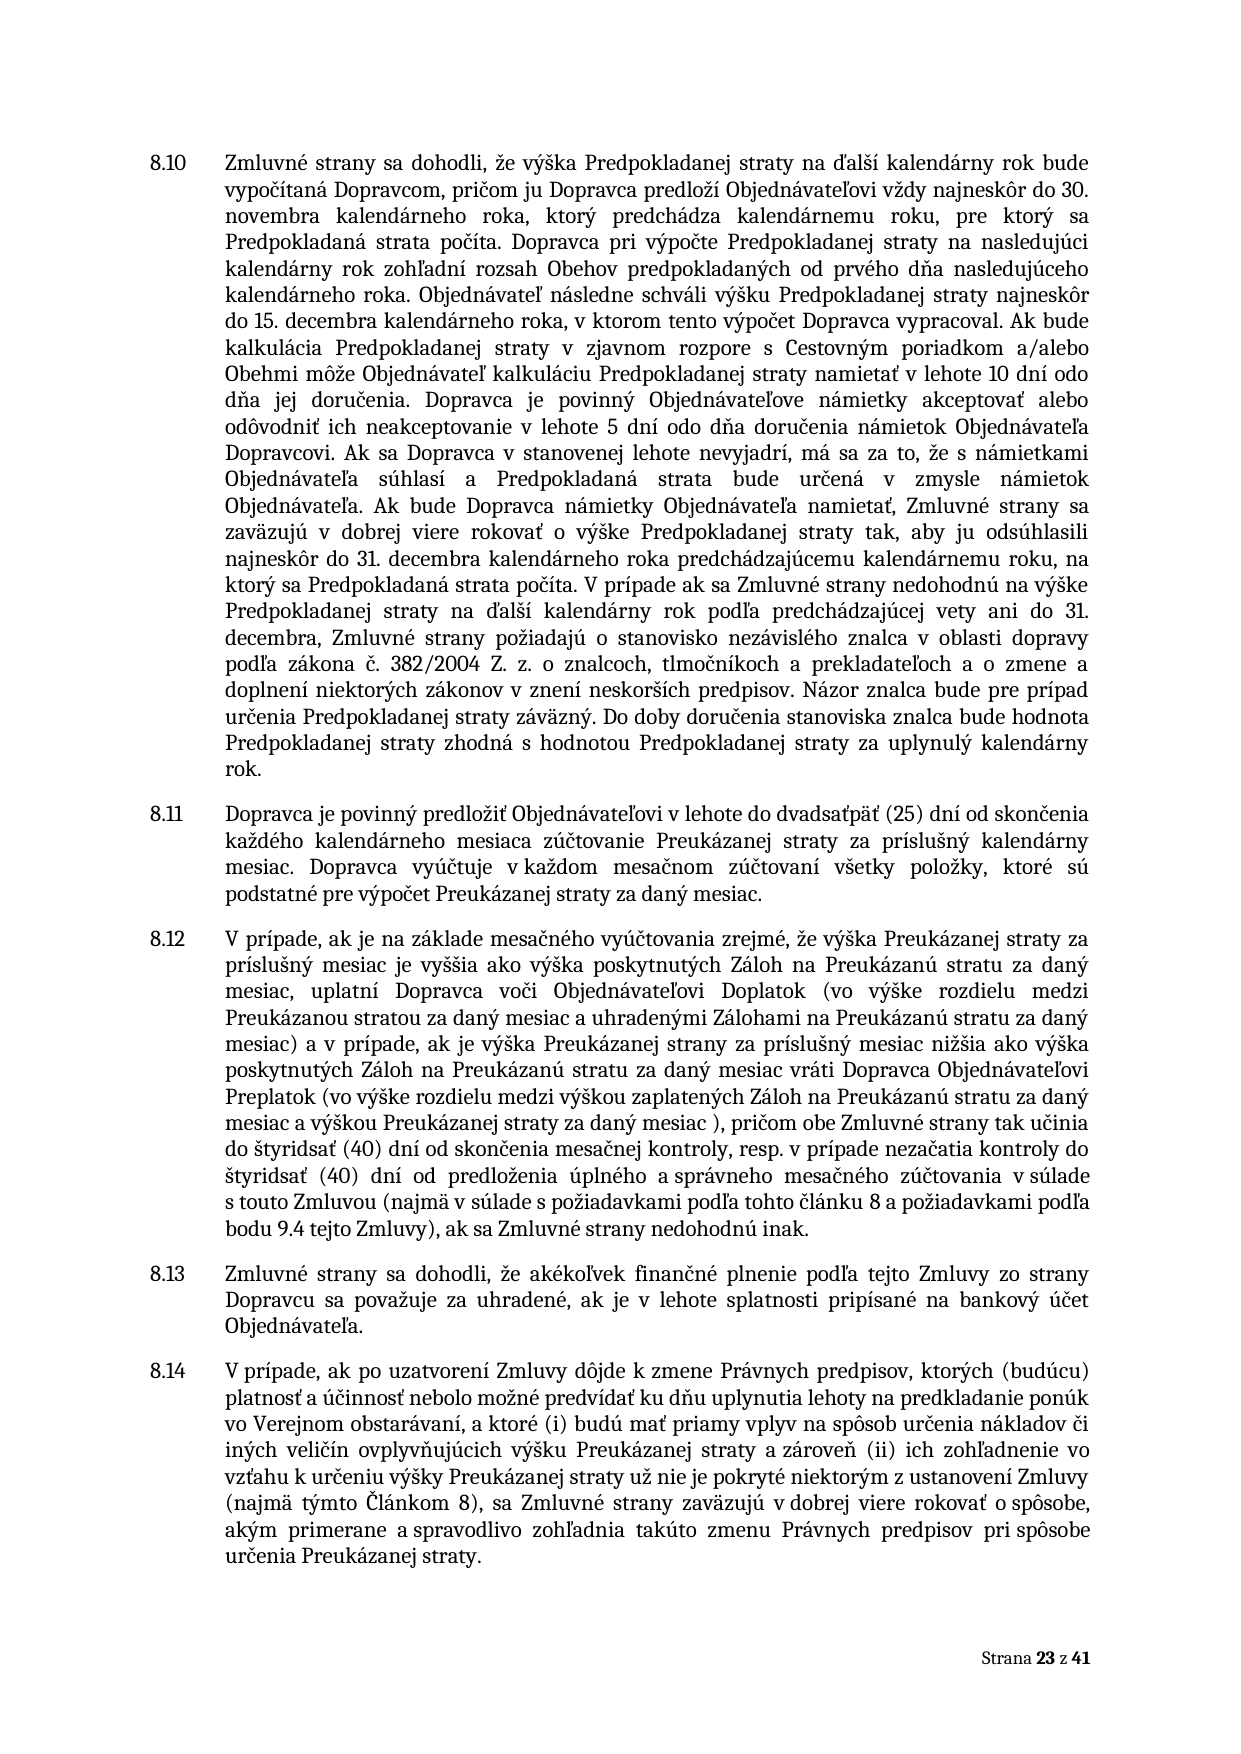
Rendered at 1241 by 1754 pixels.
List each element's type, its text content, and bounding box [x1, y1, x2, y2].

subtitle Zmluvné strany sa dohodli, že akékoľvek finančné plnenie podľa tejto Zmluvy zo strany Dopravcu sa považuje za uhradené, ak je v lehote splatnosti pripísané na bankový účet Objednávateľa. [150, 1260, 1090, 1339]
subtitle V prípade, ak je na základe mesačného vyúčtovania zrejmé, že výška Preukázanej straty za príslušný mesiac je vyššia ako výška poskytnutých Záloh na Preukázanú stratu za daný mesiac, uplatní Dopravca voči Objednávateľovi Doplatok (vo výške rozdielu medzi Preukázanou stratou za daný mesiac a uhradenými Zálohami na Preukázanú stratu za daný mesiac) a v prípade, ak je výška Preukázanej strany za príslušný mesiac nižšia ako výška poskytnutých Záloh na Preukázanú stratu za daný mesiac vráti Dopravca Objednávateľovi Preplatok (vo výške rozdielu medzi výškou zaplatených Záloh na Preukázanú stratu za daný mesiac a výškou Preukázanej straty za daný mesiac ), pričom obe Zmluvné strany tak učinia do štyridsať (40) dní od skončenia mesačnej kontroly, resp. v prípade nezačatia kontroly do štyridsať (40) dní od predloženia úplného a správneho mesačného zúčtovania v súlade s touto Zmluvou (najmä v súlade s požiadavkami podľa tohto článku 8 a požiadavkami podľa bodu 9.4 tejto Zmluvy), ak sa Zmluvné strany nedohodnú inak. [150, 925, 1090, 1242]
subtitle Zmluvné strany sa dohodli, že výška Predpokladanej straty na ďalší kalendárny rok bude vypočítaná Dopravcom, pričom ju Dopravca predloží Objednávateľovi vždy najneskôr do 30. novembra kalendárneho roka, ktorý predchádza kalendárnemu roku, pre ktorý sa Predpokladaná strata počíta. Dopravca pri výpočte Predpokladanej straty na nasledujúci kalendárny rok zohľadní rozsah Obehov predpokladaných od prvého dňa nasledujúceho kalendárneho roka. Objednávateľ následne schváli výšku Predpokladanej straty najneskôr do 15. decembra kalendárneho roka, v ktorom tento výpočet Dopravca vypracoval. Ak bude kalkulácia Predpokladanej straty v zjavnom rozpore s Cestovným poriadkom a/alebo Obehmi môže Objednávateľ kalkuláciu Predpokladanej straty namietať v lehote 10 dní odo dňa jej doručenia. Dopravca je povinný Objednávateľove námietky akceptovať alebo odôvodniť ich neakceptovanie v lehote 5 dní odo dňa doručenia námietok Objednávateľa Dopravcovi. Ak sa Dopravca v stanovenej lehote nevyjadrí, má sa za to, že s námietkami Objednávateľa súhlasí a Predpokladaná strata bude určená v zmysle námietok Objednávateľa. Ak bude Dopravca námietky Objednávateľa namietať, Zmluvné strany sa zaväzujú v dobrej viere rokovať o výške Predpokladanej straty tak, aby ju odsúhlasili najneskôr do 31. decembra kalendárneho roka predchádzajúcemu kalendárnemu roku, na ktorý sa Predpokladaná strata počíta. V prípade ak sa Zmluvné strany nedohodnú na výške Predpokladanej straty na ďalší kalendárny rok podľa predchádzajúcej vety ani do 31. decembra, Zmluvné strany požiadajú o stanovisko nezávislého znalca v oblasti dopravy podľa zákona č. 382/2004 Z. z. o znalcoch, tlmočníkoch a prekladateľoch a o zmene a doplnení niektorých zákonov v znení neskorších predpisov. Názor znalca bude pre prípad určenia Predpokladanej straty záväzný. Do doby doručenia stanoviska znalca bude hodnota Predpokladanej straty zhodná s hodnotou Predpokladanej straty za uplynulý kalendárny rok. [150, 150, 1090, 782]
subtitle Dopravca je povinný predložiť Objednávateľovi v lehote do dvadsaťpäť (25) dní od skončenia každého kalendárneho mesiaca zúčtovanie Preukázanej straty za príslušný kalendárny mesiac. Dopravca vyúčtuje v každom mesačnom zúčtovaní všetky položky, ktoré sú podstatné pre výpočet Preukázanej straty za daný mesiac. [150, 801, 1090, 907]
subtitle V prípade, ak po uzatvorení Zmluvy dôjde k zmene Právnych predpisov, ktorých (budúcu) platnosť a účinnosť nebolo možné predvídať ku dňu uplynutia lehoty na predkladanie ponúk vo Verejnom obstarávaní, a ktoré (i) budú mať priamy vplyv na spôsob určenia nákladov či iných veličín ovplyvňujúcich výšku Preukázanej straty a zároveň (ii) ich zohľadnenie vo vzťahu k určeniu výšky Preukázanej straty už nie je pokryté niektorým z ustanovení Zmluvy (najmä týmto Článkom 8), sa Zmluvné strany zaväzujú v dobrej viere rokovať o spôsobe, akým primerane a spravodlivo zohľadnia takúto zmenu Právnych predpisov pri spôsobe určenia Preukázanej straty. [150, 1358, 1090, 1569]
